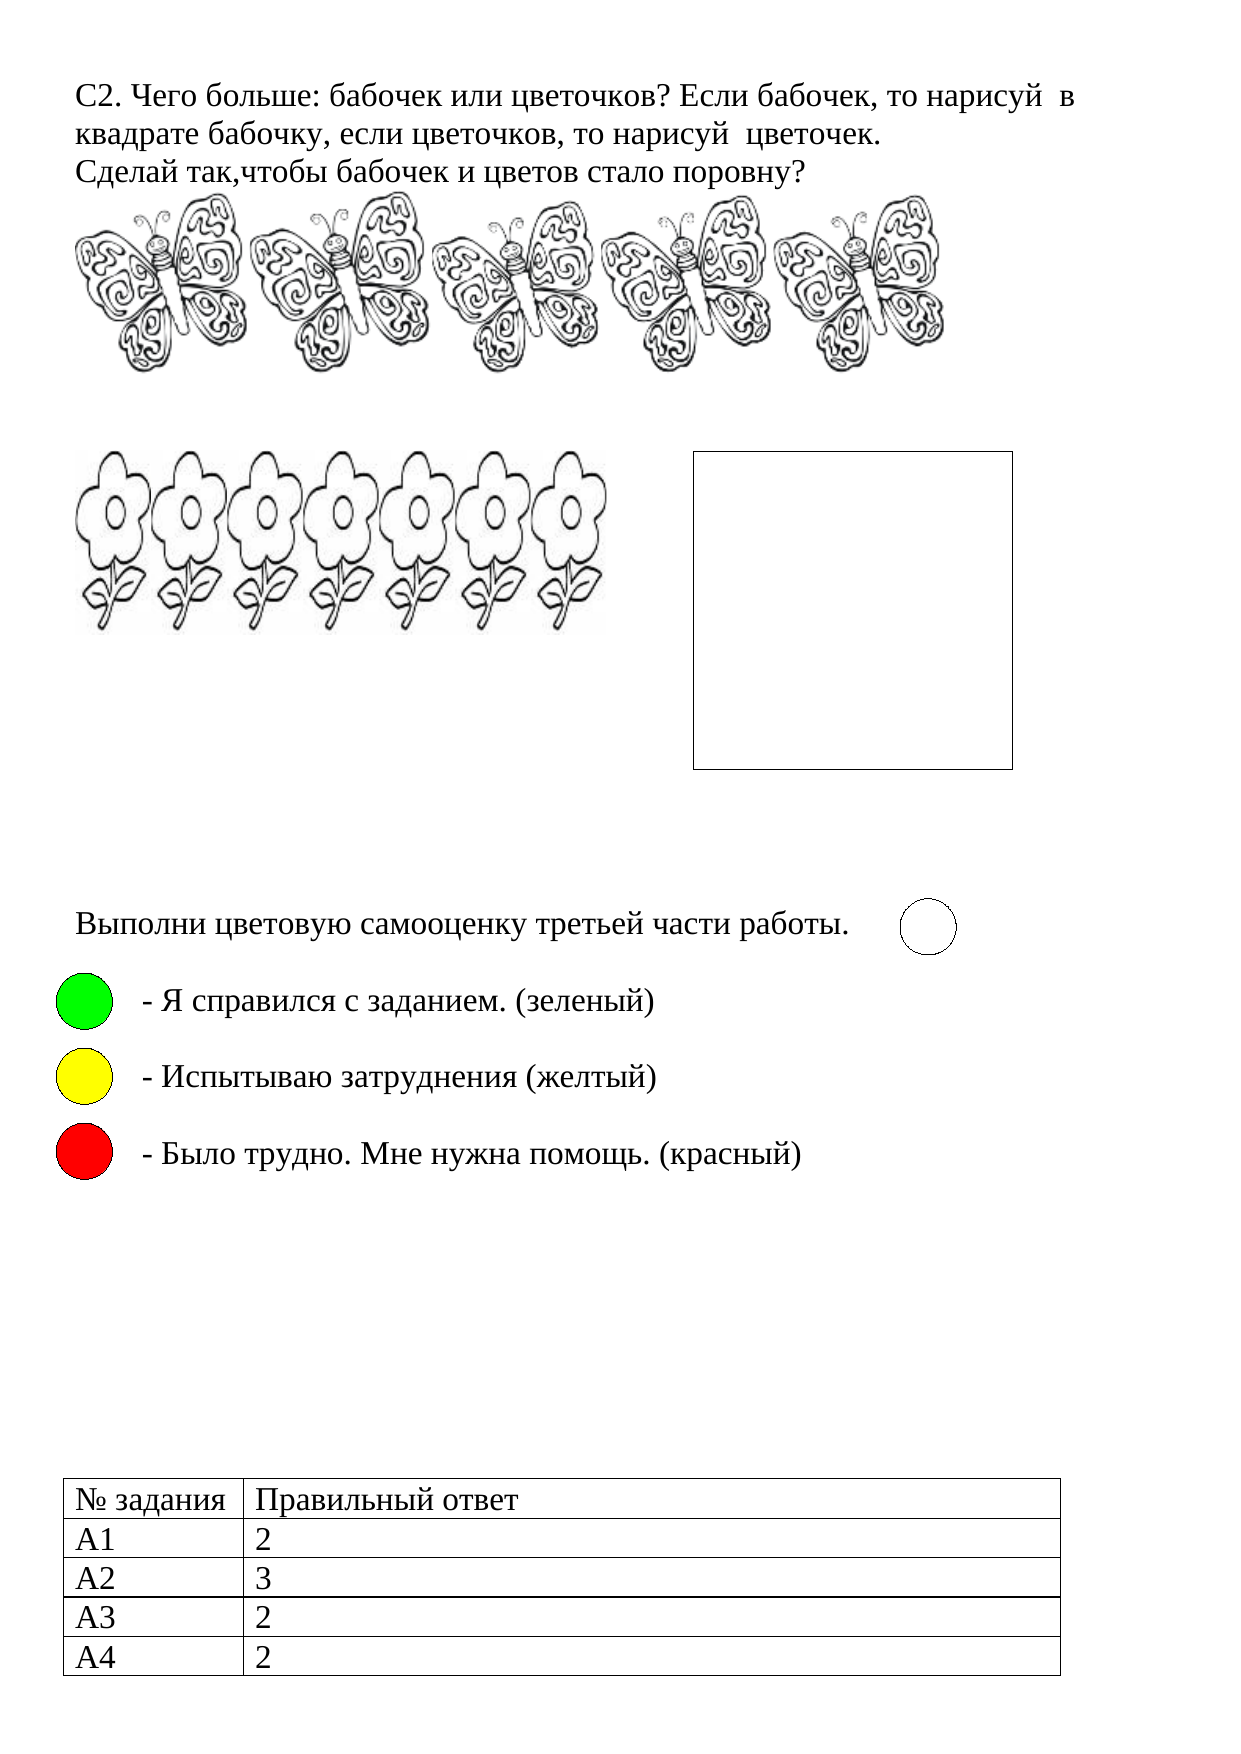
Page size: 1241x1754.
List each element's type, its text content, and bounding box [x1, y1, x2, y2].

picture [75, 450, 607, 635]
table_header Правильный ответ [244, 1479, 1060, 1518]
table_cell А4 [64, 1637, 243, 1675]
text - Я справился с заданием. (зеленый) [104, 980, 1165, 1018]
text - Было трудно. Мне нужна помощь. (красный) [105, 1133, 1165, 1172]
table_cell А2 [64, 1558, 243, 1596]
table_cell 2 [244, 1598, 1060, 1636]
table_cell 2 [244, 1637, 1060, 1675]
text С2. Чего больше: бабочек или цветочков? Если бабочек, то нарисуй в квадрате бабочку, если цветочков, то нарисуй цветочек. [75, 75, 1165, 152]
table_cell А3 [64, 1598, 243, 1636]
table_header № задания [64, 1479, 243, 1518]
text - Испытываю затруднения (желтый) [106, 1057, 1165, 1095]
text Выполни цветовую самооценку третьей части работы. [75, 903, 1165, 942]
picture [75, 190, 947, 375]
table_cell 3 [244, 1558, 1060, 1596]
text Сделай так,чтобы бабочек и цветов стало поровну? [75, 152, 1165, 190]
table_cell А1 [64, 1519, 243, 1557]
table_cell 2 [244, 1519, 1060, 1557]
